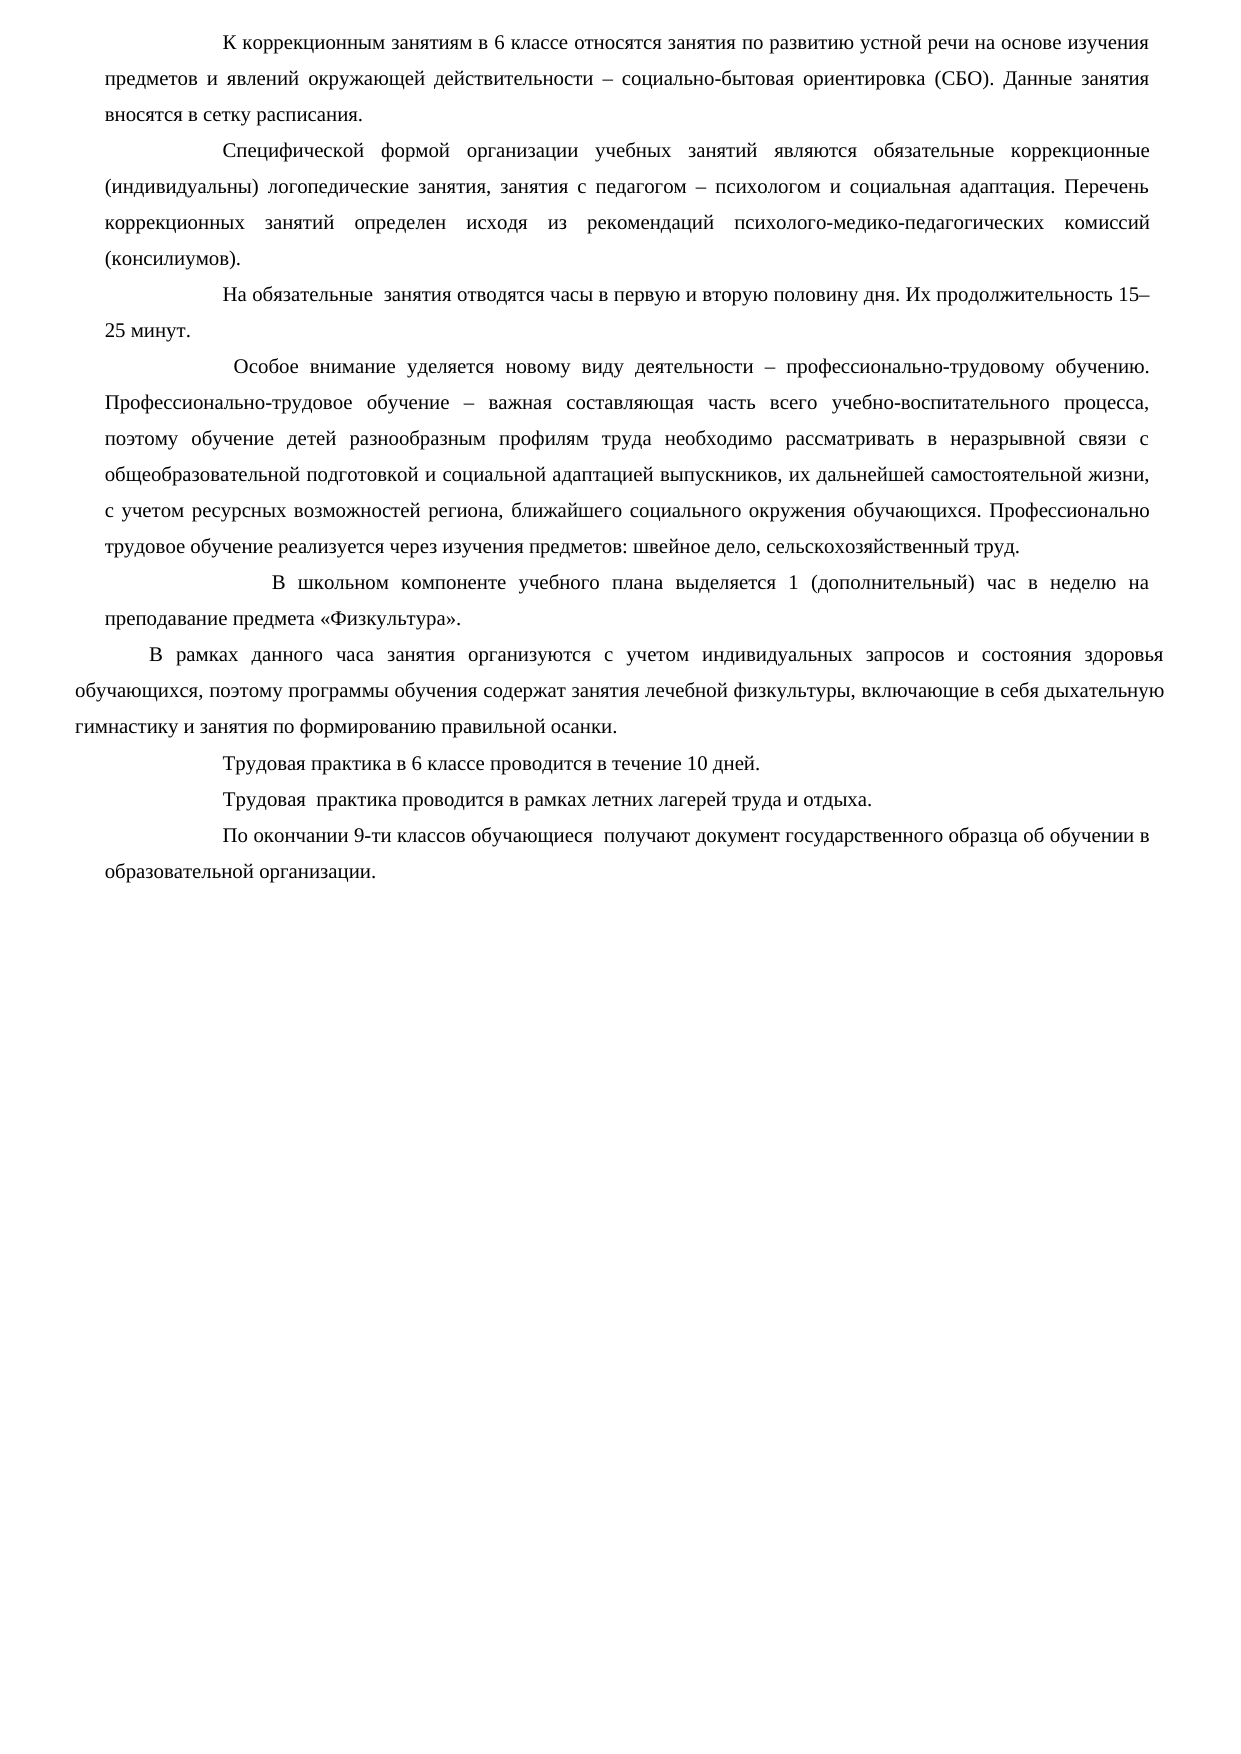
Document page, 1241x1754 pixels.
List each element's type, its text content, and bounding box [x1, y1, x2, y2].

title Специфической формой организации учебных занятий являются обязательные коррекционные (индивидуальны) логопедические занятия, занятия с педагогом – психологом и социальная адаптация. Перечень коррекционных занятий определен исходя из рекомендаций психолого-медико-педагогических комиссий (консилиумов). [104, 138, 1151, 270]
title К коррекционным занятиям в 6 классе относятся занятия по развитию устной речи на основе изучения предметов и явлений окружающей действительности – социально-бытовая ориентировка (СБО). Данные занятия вносятся в сетку расписания. [104, 29, 1151, 126]
title Особое внимание уделяется новому виду деятельности – профессионально-трудовому обучению. Профессионально-трудовое обучение – важная составляющая часть всего учебно-воспитательного процесса, поэтому обучение детей разнообразным профилям труда необходимо рассматривать в неразрывной связи с общеобразовательной подготовкой и социальной адаптацией выпускников, их дальнейшей самостоятельной жизни, с учетом ресурсных возможностей региона, ближайшего социального окружения обучающихся. Профессионально трудовое обучение реализуется через изучения предметов: швейное дело, сельскохозяйственный труд. [104, 354, 1151, 558]
title На обязательные занятия отводятся часы в первую и вторую половину дня. Их продолжительность 15–25 минут. [104, 282, 1151, 342]
title По окончании 9-ти классов обучающиеся получают документ государственного образца об обучении в образовательной организации. [104, 822, 1151, 883]
title Трудовая практика в 6 классе проводится в течение 10 дней. [104, 750, 1151, 774]
text В рамках данного часа занятия организуются с учетом индивидуальных запросов и состояния здоровья обучающихся, поэтому программы обучения содержат занятия лечебной физкультуры, включающие в себя дыхательную гимнастику и занятия по формированию правильной осанки. [75, 642, 1165, 738]
title Трудовая практика проводится в рамках летних лагерей труда и отдыха. [104, 786, 1151, 811]
title В школьном компоненте учебного плана выделяется 1 (дополнительный) час в неделю на преподавание предмета «Физкультура». [104, 570, 1151, 630]
